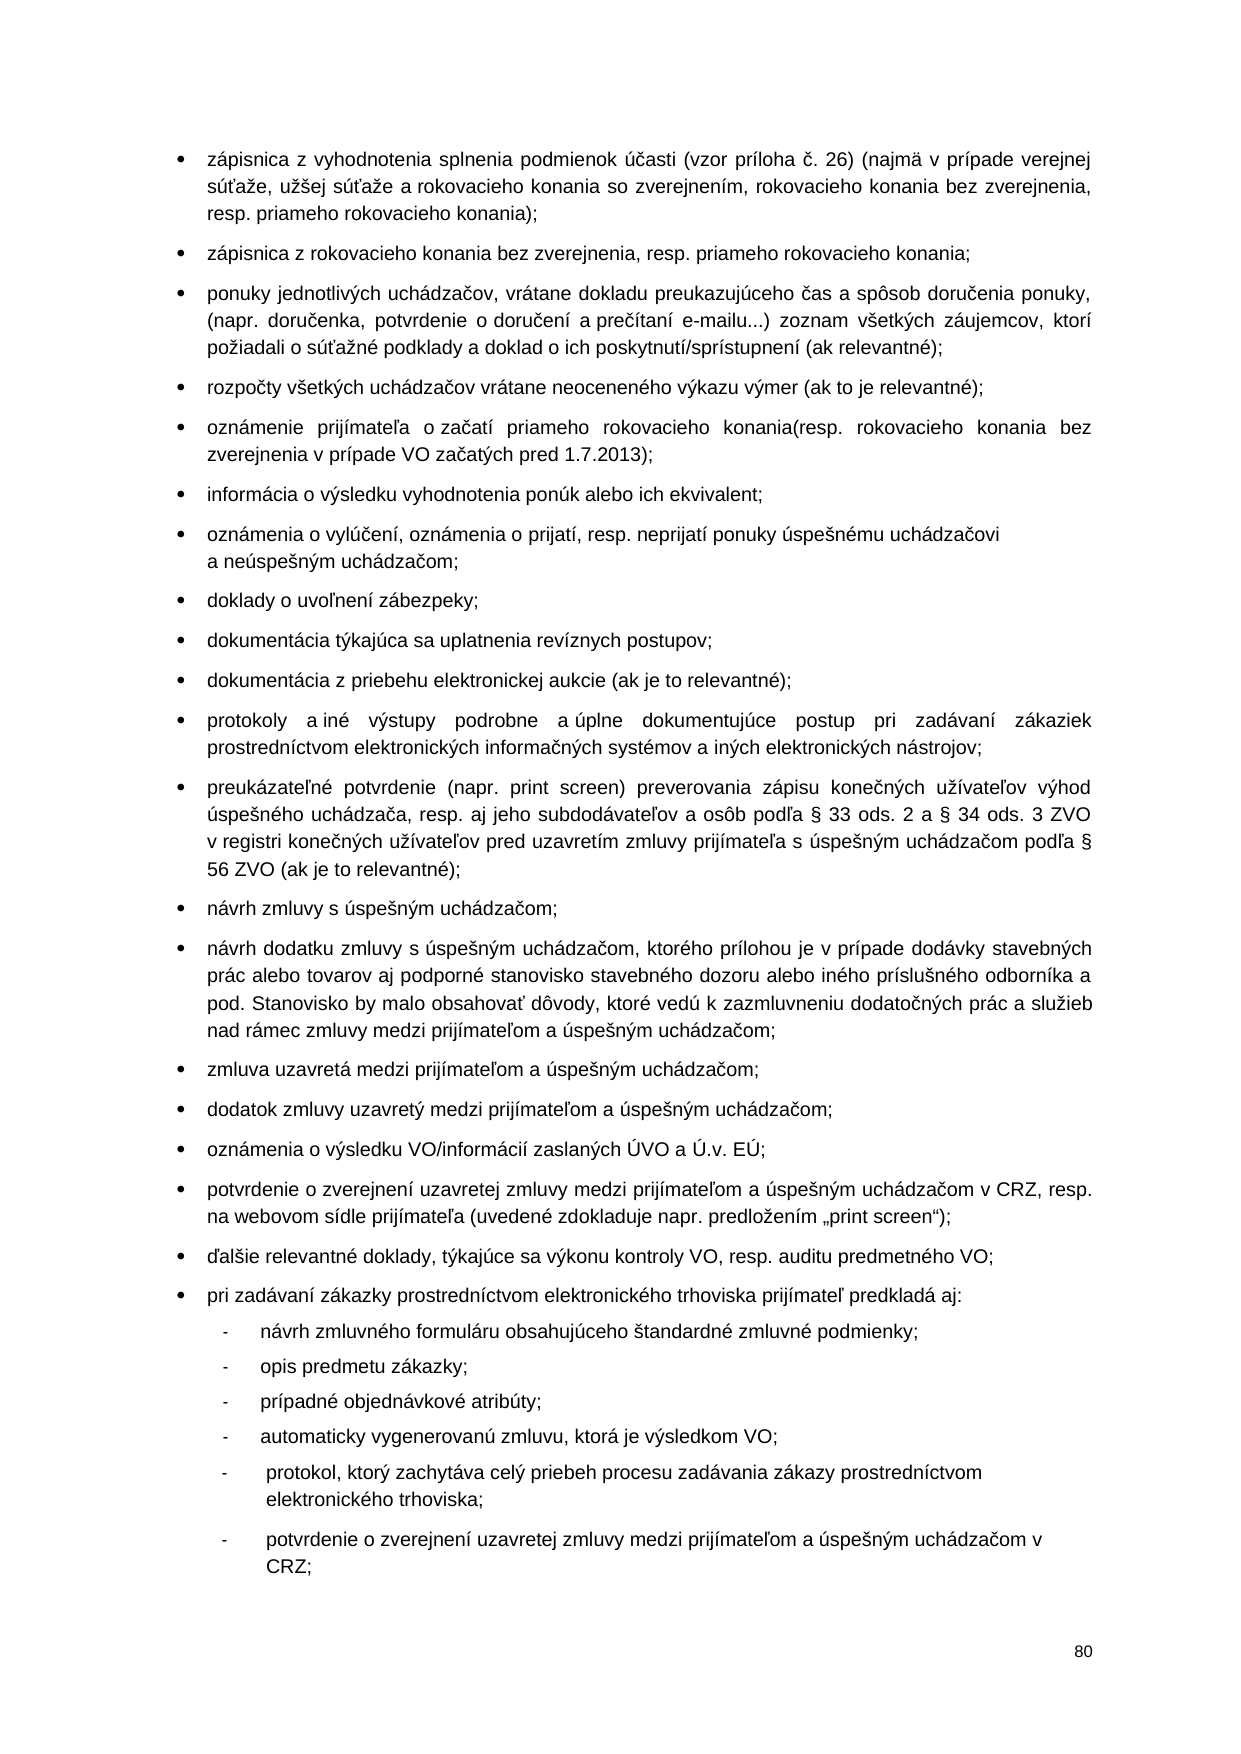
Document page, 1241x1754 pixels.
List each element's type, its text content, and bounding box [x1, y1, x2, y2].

text dokumentácia z priebehu elektronickej aukcie (ak je to relevantné); [177, 669, 1092, 692]
text zápisnica z rokovacieho konania bez zverejnenia, resp. priameho rokovacieho konania; [177, 242, 1092, 265]
text pri zadávaní zákazky prostredníctvom elektronického trhoviska prijímateľ predkladá aj: [177, 1284, 1092, 1307]
text zmluva uzavretá medzi prijímateľom a úspešným uchádzačom; [177, 1058, 1092, 1081]
list návrh zmluvného formuláru obsahujúceho štandardné zmluvné podmienky; [223, 1320, 1092, 1342]
list prípadné objednávkové atribúty; [223, 1390, 1092, 1413]
list potvrdenie o zverejnení uzavretej zmluvy medzi prijímateľom a úspešným uchádzačom v CRZ; [222, 1527, 1092, 1577]
text ďalšie relevantné doklady, týkajúce sa výkonu kontroly VO, resp. auditu predmetného VO; [177, 1244, 1092, 1267]
text návrh dodatku zmluvy s úspešným uchádzačom, ktorého prílohou je v prípade dodávky stavebných prác alebo tovarov aj podporné stanovisko stavebného dozoru alebo iného príslušného odborníka a pod. Stanovisko by malo obsahovať dôvody, ktoré vedú k zazmluvneniu dodatočných prác a služieb nad rámec zmluvy medzi prijímateľom a úspešným uchádzačom; [177, 937, 1092, 1041]
list automaticky vygenerovanú zmluvu, ktorá je výsledkom VO; [223, 1425, 1092, 1448]
text informácia o výsledku vyhodnotenia ponúk alebo ich ekvivalent; [177, 483, 1092, 505]
text oznámenie prijímateľa o začatí priameho rokovacieho konania(resp. rokovacieho konania bez zverejnenia v prípade VO začatých pred 1.7.2013); [177, 416, 1092, 466]
text rozpočty všetkých uchádzačov vrátane neoceneného výkazu výmer (ak to je relevantné); [177, 376, 1092, 399]
text potvrdenie o zverejnení uzavretej zmluvy medzi prijímateľom a úspešným uchádzačom v CRZ, resp. na webovom sídle prijímateľa (uvedené zdokladuje napr. predložením „print screen“); [177, 1178, 1092, 1228]
text dodatok zmluvy uzavretý medzi prijímateľom a úspešným uchádzačom; [177, 1098, 1092, 1121]
text oznámenia o výsledku VO/informácií zaslaných ÚVO a Ú.v. EÚ; [177, 1138, 1092, 1161]
text zápisnica z vyhodnotenia splnenia podmienok účasti (vzor príloha č. 26) (najmä v prípade verejnej súťaže, užšej súťaže a rokovacieho konania so zverejnením, rokovacieho konania bez zverejnenia, resp. priameho rokovacieho konania); [177, 148, 1092, 225]
text doklady o uvoľnení zábezpeky; [177, 589, 1092, 612]
list opis predmetu zákazky; [223, 1355, 1092, 1378]
text preukázateľné potvrdenie (napr. print screen) preverovania zápisu konečných užívateľov výhod úspešného uchádzača, resp. aj jeho subdodávateľov a osôb podľa § 33 ods. 2 a § 34 ods. 3 ZVO v registri konečných užívateľov pred uzavretím zmluvy prijímateľa s úspešným uchádzačom podľa § 56 ZVO (ak je to relevantné); [177, 776, 1092, 880]
text oznámenia o vylúčení, oznámenia o prijatí, resp. neprijatí ponuky úspešnému uchádzačovi a neúspešným uchádzačom; [177, 522, 1092, 572]
text protokoly a iné výstupy podrobne a úplne dokumentujúce postup pri zadávaní zákaziek prostredníctvom elektronických informačných systémov a iných elektronických nástrojov; [177, 709, 1092, 759]
list protokol, ktorý zachytáva celý priebeh procesu zadávania zákazy prostredníctvom elektronického trhoviska; [222, 1461, 1092, 1510]
text návrh zmluvy s úspešným uchádzačom; [177, 897, 1092, 920]
text ponuky jednotlivých uchádzačov, vrátane dokladu preukazujúceho čas a spôsob doručenia ponuky, (napr. doručenka, potvrdenie o doručení a prečítaní e-mailu...) zoznam všetkých záujemcov, ktorí požiadali o súťažné podklady a doklad o ich poskytnutí/sprístupnení (ak relevantné); [177, 282, 1092, 359]
text dokumentácia týkajúca sa uplatnenia revíznych postupov; [177, 629, 1092, 652]
